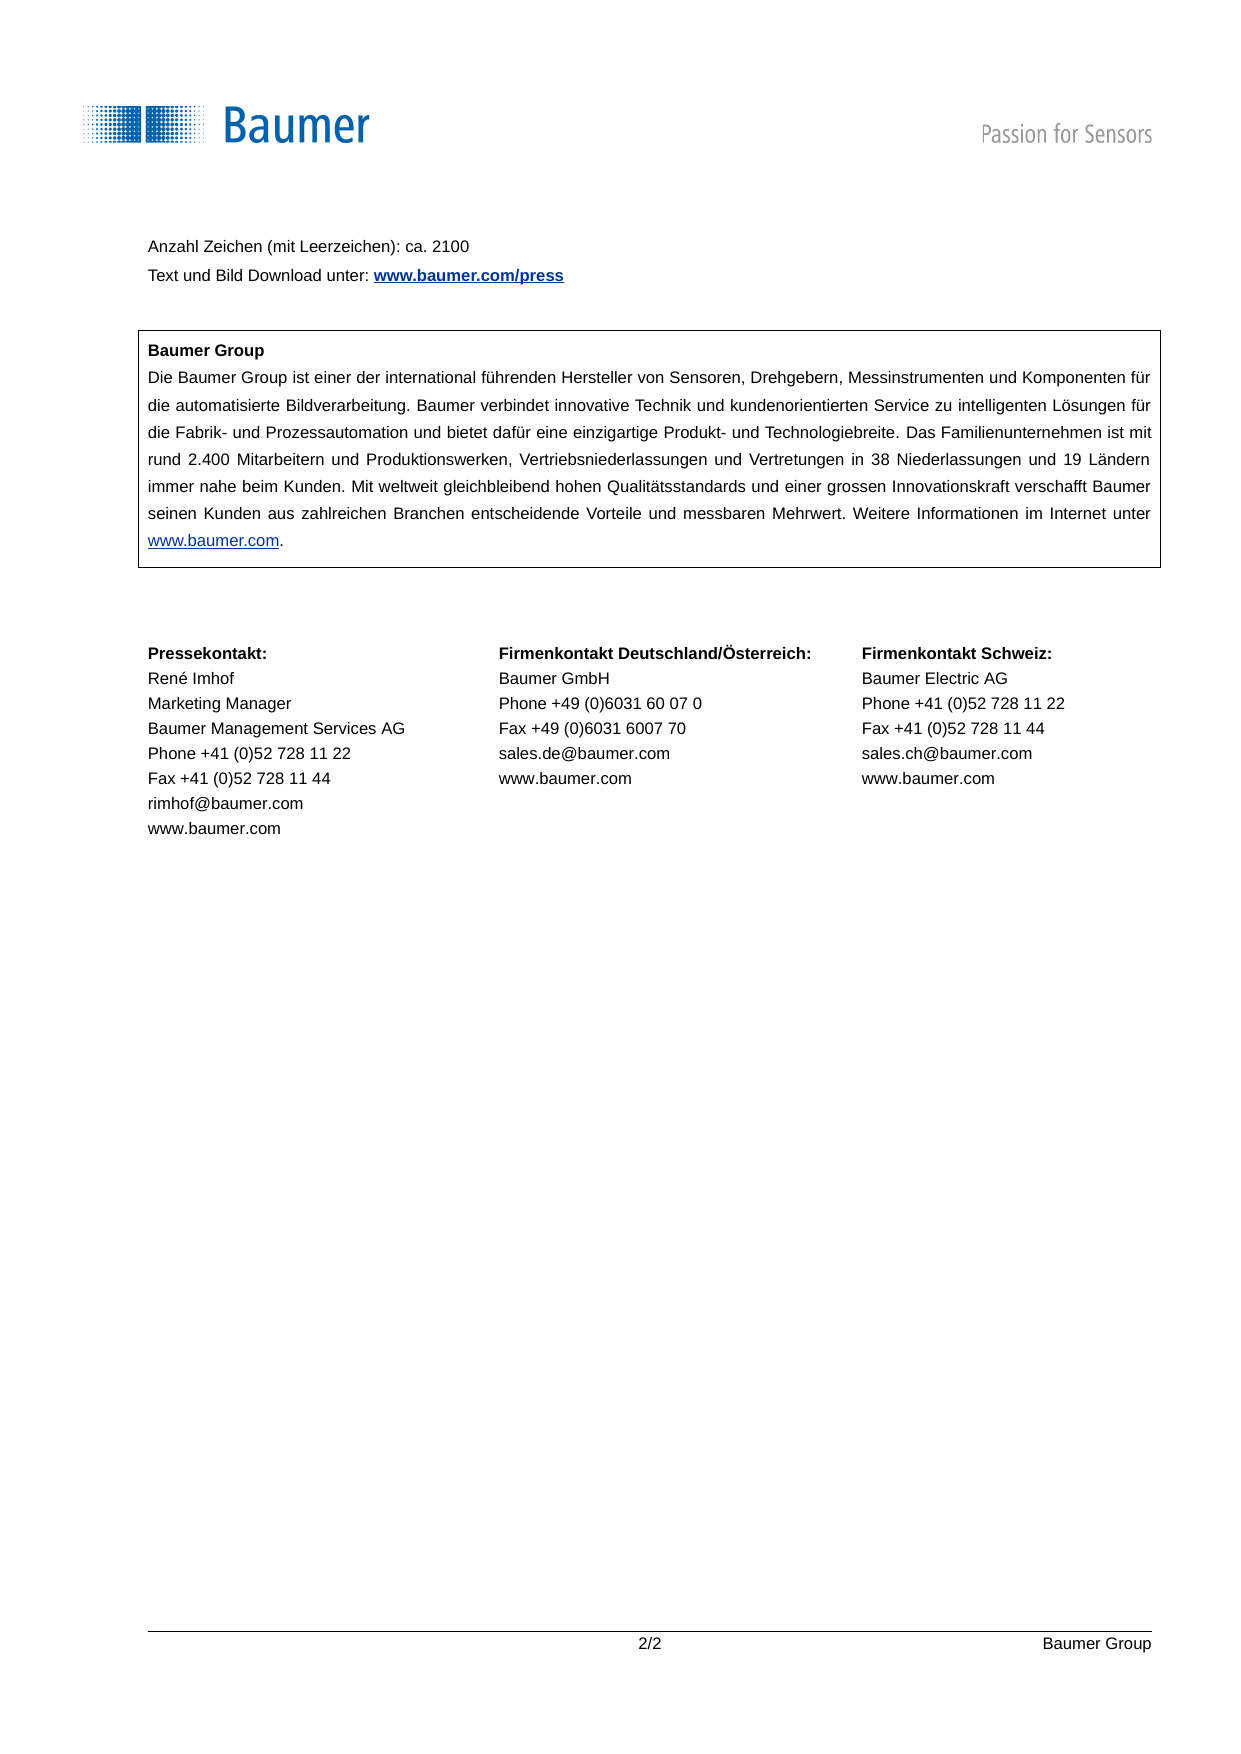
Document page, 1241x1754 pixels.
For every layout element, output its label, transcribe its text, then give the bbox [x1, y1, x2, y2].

picture [982, 123, 1152, 143]
text Text und Bild Download unter: www.baumer.com/press [148, 266, 1152, 285]
table_header Firmenkontakt Schweiz: Baumer Electric AG Phone +41 (0)52 728 11 22 Fax +41 (0)52 728 11 44 sales.ch@baumer.com www.baumer.com [850, 640, 1163, 839]
table_header Pressekontakt: René Imhof Marketing Manager Baumer Management Services AG Phone +41 (0)52 728 11 22 Fax +41 (0)52 728 11 44 rimhof@baumer.com www.baumer.com [136, 640, 487, 839]
table_header Firmenkontakt Deutschland/Österreich: Baumer GmbH Phone +49 (0)6031 60 07 0 Fax +49 (0)6031 6007 70 sales.de@baumer.com www.baumer.com [487, 640, 850, 839]
picture [83, 106, 370, 143]
text Anzahl Zeichen (mit Leerzeichen): ca. 2100 [148, 237, 1152, 256]
text Die Baumer Group ist einer der international führenden Hersteller von Sensoren, Drehgebern, Messinstrumenten und Komponenten für die automatisierte Bildverarbeitung. Baumer verbindet innovative Technik und kundenorientierten Service zu intelligenten Lösungen für die Fabrik- und Prozessautomation und bietet dafür eine einzigartige Produkt- und Technologiebreite. Das Familienunternehmen ist mit rund 2.400 Mitarbeitern und Produktionswerken, Vertriebsniederlassungen und Vertretungen in 38 Niederlassungen und 19 Ländern immer nahe beim Kunden. Mit weltweit gleichbleibend hohen Qualitätsstandards und einer grossen Innovationskraft verschafft Baumer seinen Kunden aus zahlreichen Branchen entscheidende Vorteile und messbaren Mehrwert. Weitere Informationen im Internet unter www.baumer.com. [139, 357, 1160, 567]
text Baumer Group [139, 331, 1160, 357]
